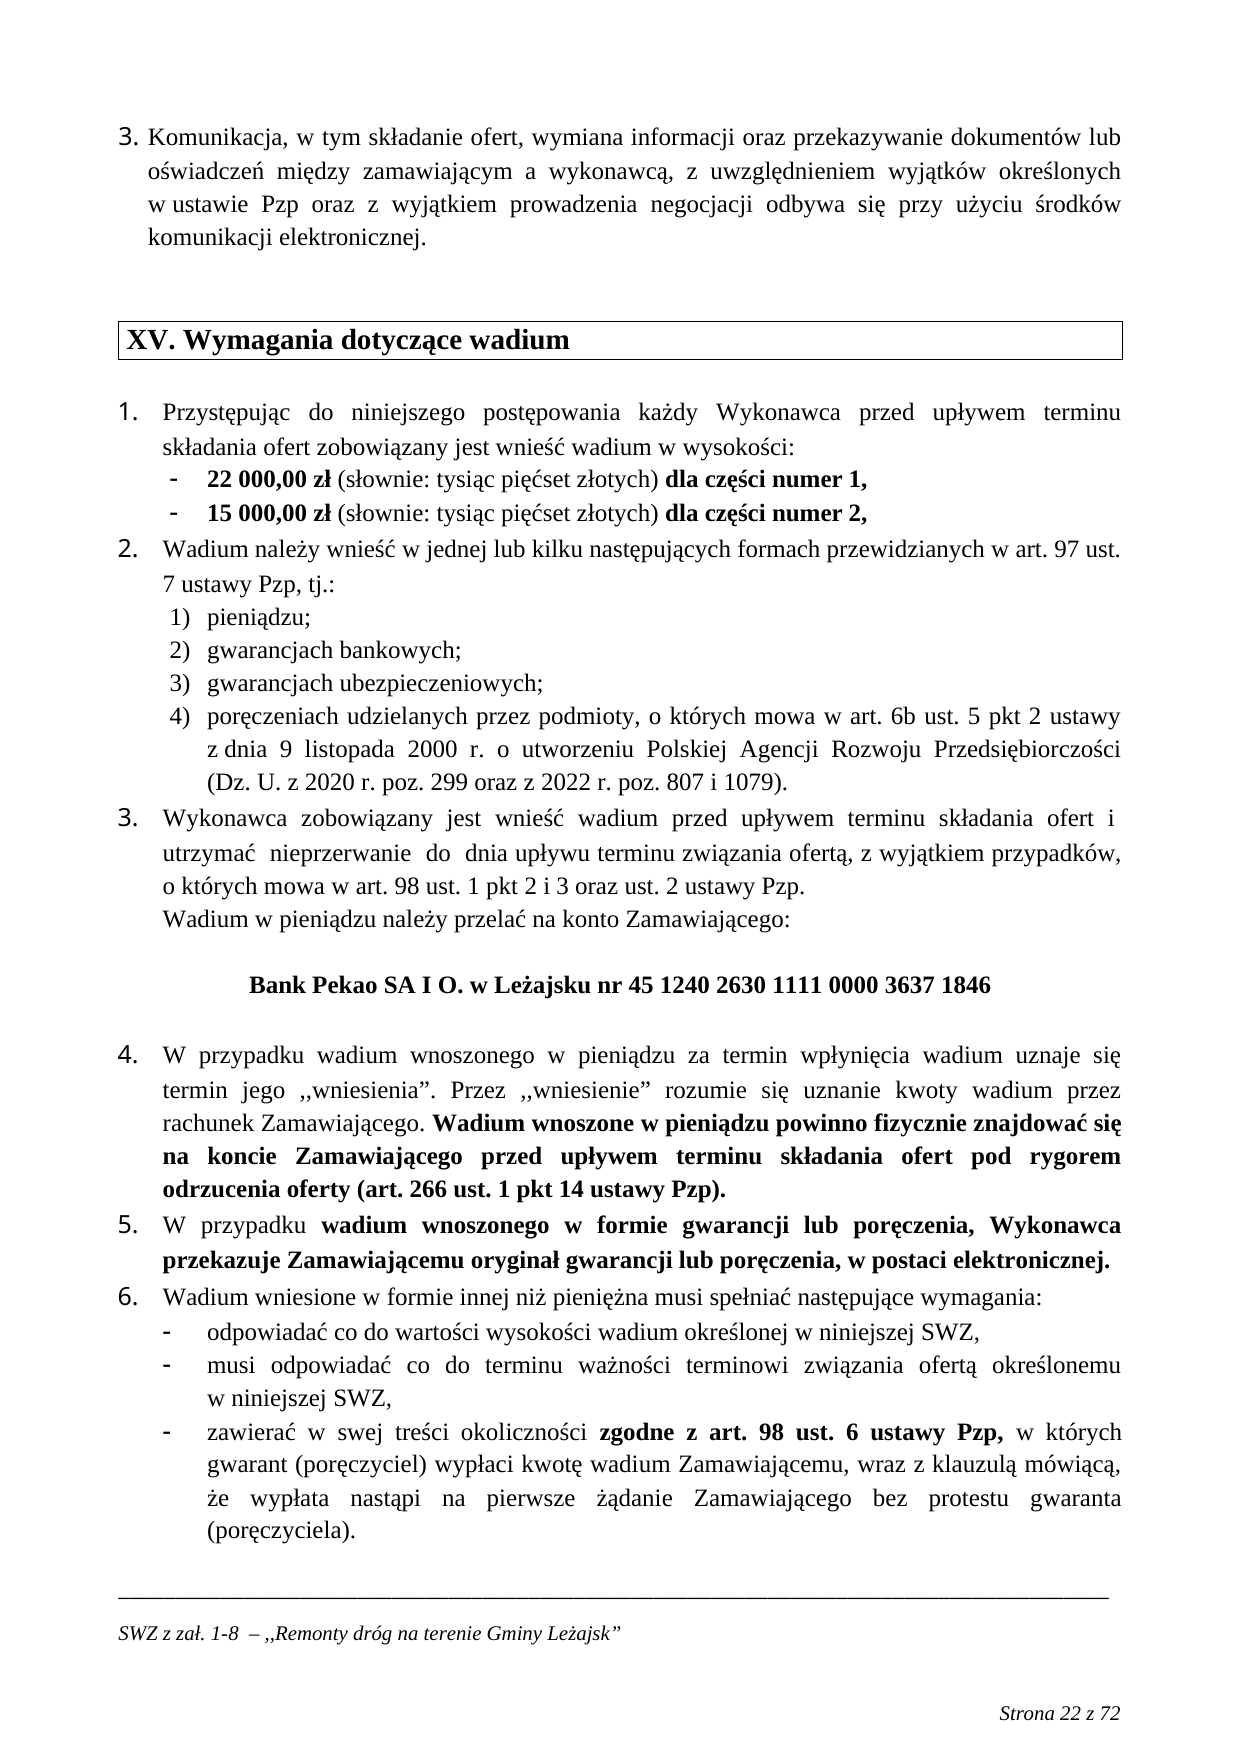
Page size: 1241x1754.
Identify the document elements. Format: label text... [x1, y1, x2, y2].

list W przypadku wadium wnoszonego w formie gwarancji lub poręczenia, Wykonawca przekazuje Zamawiającemu oryginał gwarancji lub poręczenia, w postaci elektronicznej. [117, 1207, 1122, 1274]
list Wadium należy wnieść w jednej lub kilku następujących formach przewidzianych w art. 97 ust. 7 ustawy Pzp, tj.: [117, 531, 1122, 598]
list gwarancjach bankowych; [169, 635, 1122, 664]
list Wadium wniesione w formie innej niż pieniężna musi spełniać następujące wymagania: [117, 1278, 1122, 1312]
list odpowiadać co do wartości wysokości wadium określonej w niniejszej SWZ, [162, 1317, 1122, 1346]
list 15 000,00 zł (słownie: tysiąc pięćset złotych) dla części numer 2, [169, 498, 1122, 526]
table_header XV. Wymagania dotyczące wadium [119, 322, 1122, 359]
list 22 000,00 zł (słownie: tysiąc pięćset złotych) dla części numer 1, [169, 464, 1122, 493]
list zawierać w swej treści okoliczności zgodne z art. 98 ust. 6 ustawy Pzp, w których gwarant (poręczyciel) wypłaci kwotę wadium Zamawiającemu, wraz z klauzulą mówiącą, że wypłata nastąpi na pierwsze żądanie Zamawiającego bez protestu gwaranta (poręczyciela). [162, 1417, 1122, 1544]
list poręczeniach udzielanych przez podmioty, o których mowa w art. 6b ust. 5 pkt 2 ustawy z dnia 9 listopada 2000 r. o utworzeniu Polskiej Agencji Rozwoju Przedsiębiorczości (Dz. U. z 2020 r. poz. 299 oraz z 2022 r. poz. 807 i 1079). [169, 701, 1122, 796]
text Wadium w pieniądzu należy przelać na konto Zamawiającego: [162, 904, 1122, 933]
list pieniądzu; [169, 602, 1122, 631]
list Wykonawca zobowiązany jest wnieść wadium przed upływem terminu składania ofert i utrzymać nieprzerwanie do dnia upływu terminu związania ofertą, z wyjątkiem przypadków, o których mowa w art. 98 ust. 1 pkt 2 i 3 oraz ust. 2 ustawy Pzp. [117, 800, 1122, 900]
list musi odpowiadać co do terminu ważności terminowi związania ofertą określonemu w niniejszej SWZ, [162, 1351, 1122, 1412]
list gwarancjach ubezpieczeniowych; [169, 668, 1122, 697]
list Przystępując do niniejszego postępowania każdy Wykonawca przed upływem terminu składania ofert zobowiązany jest wnieść wadium w wysokości: [117, 393, 1122, 460]
text Bank Pekao SA I O. w Leżajsku nr 45 1240 2630 1111 0000 3637 1846 [118, 971, 1122, 999]
list W przypadku wadium wnoszonego w pieniądzu za termin wpłynięcia wadium uznaje się termin jego ,,wniesienia”. Przez ,,wniesienie” rozumie się uznanie kwoty wadium przez rachunek Zamawiającego. Wadium wnoszone w pieniądzu powinno fizycznie znajdować się na koncie Zamawiającego przed upływem terminu składania ofert pod rygorem odrzucenia oferty (art. 266 ust. 1 pkt 14 ustawy Pzp). [117, 1037, 1122, 1203]
list Komunikacja, w tym składanie ofert, wymiana informacji oraz przekazywanie dokumentów lub oświadczeń między zamawiającym a wykonawcą, z uwzględnieniem wyjątków określonych w ustawie Pzp oraz z wyjątkiem prowadzenia negocjacji odbywa się przy użyciu środków komunikacji elektronicznej. [118, 118, 1122, 251]
